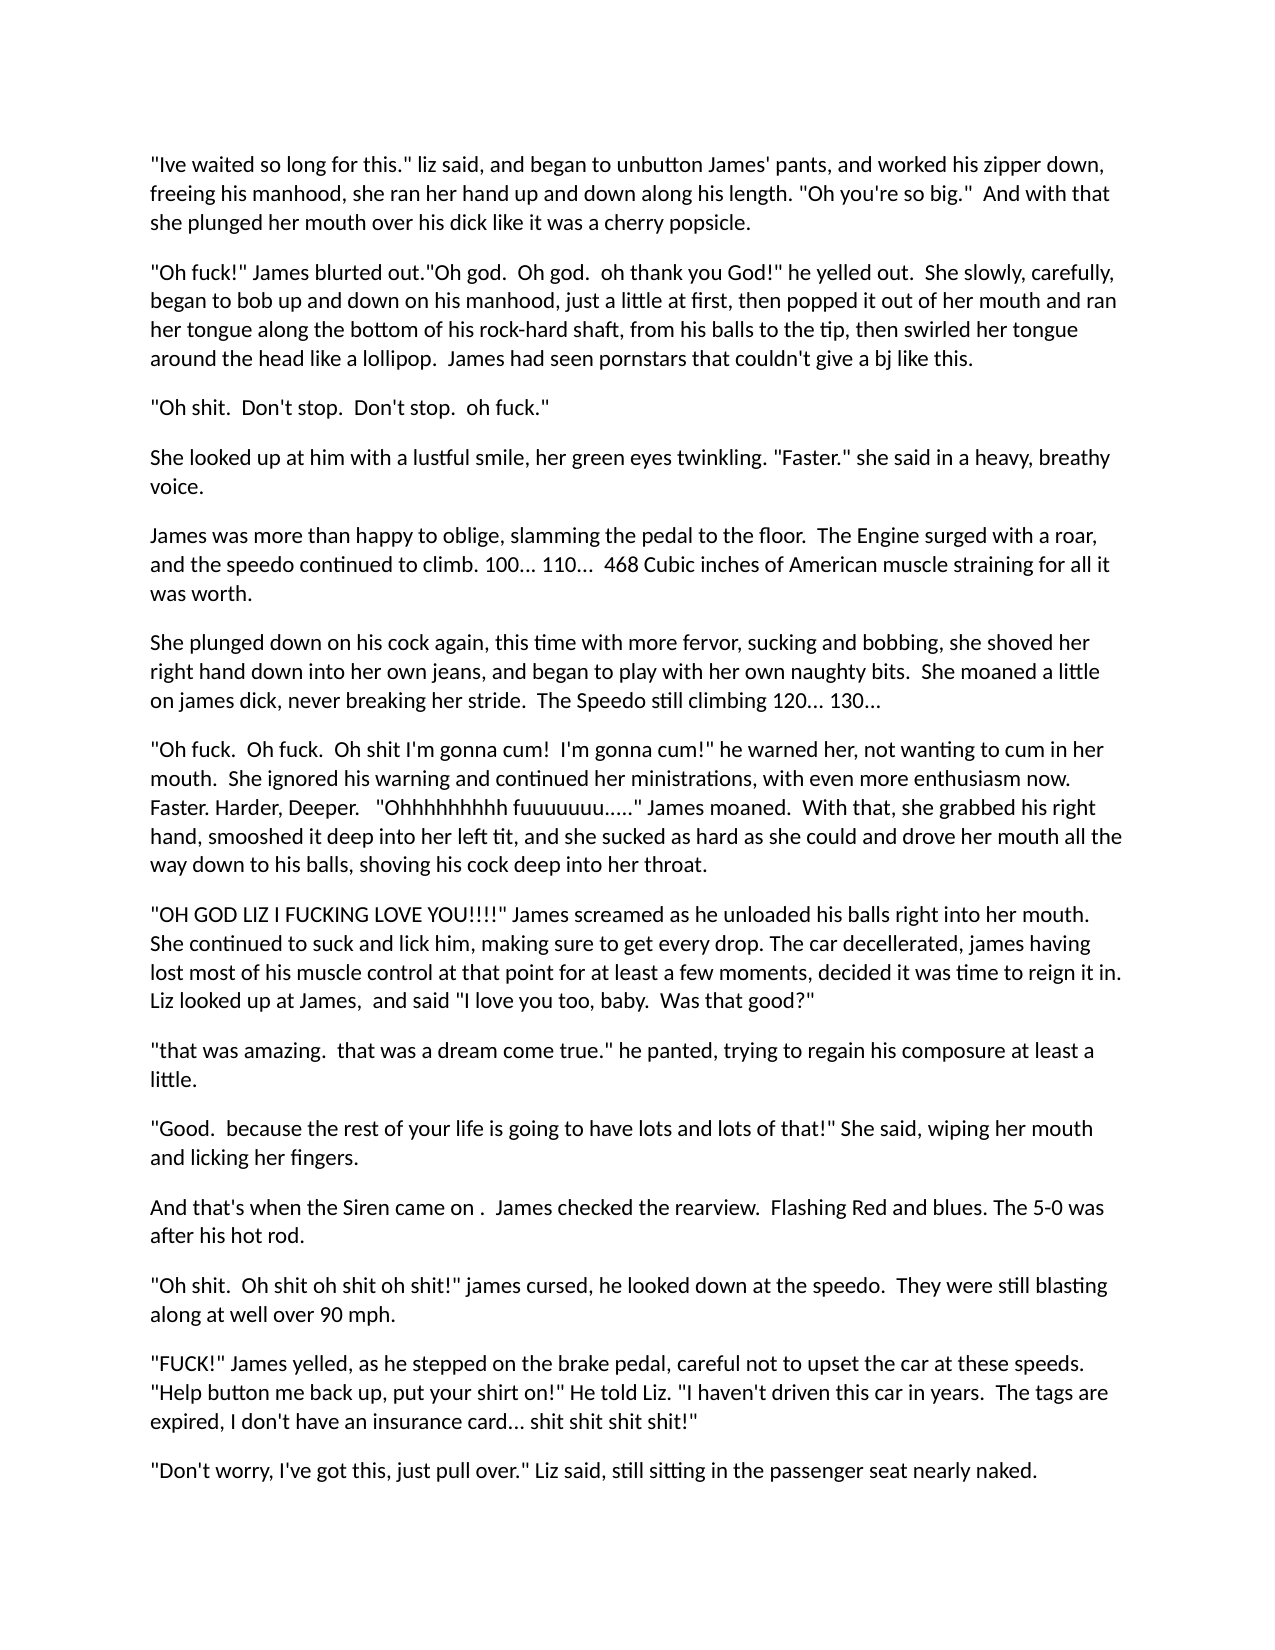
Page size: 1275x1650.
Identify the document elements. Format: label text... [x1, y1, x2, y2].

text She looked up at him with a lustful smile, her green eyes twinkling. "Faster." she said in a heavy, breathy voice. [150, 442, 1125, 500]
text "Don't worry, I've got this, just pull over." Liz said, still sitting in the passenger seat nearly naked. [150, 1456, 1125, 1484]
text "Oh shit. Oh shit oh shit oh shit!" james cursed, he looked down at the speedo. They were still blasting along at well over 90 mph. [150, 1270, 1125, 1328]
text "Good. because the rest of your life is going to have lots and lots of that!" She said, wiping her mouth and licking her fingers. [150, 1114, 1125, 1171]
text She plunged down on his cock again, this time with more fervor, sucking and bobbing, she shoved her right hand down into her own jeans, and began to play with her own naughty bits. She moaned a little on james dick, never breaking her stride. The Speedo still climbing 120... 130... [150, 628, 1125, 714]
text "FUCK!" James yelled, as he stepped on the brake pedal, careful not to upset the car at these speeds. "Help button me back up, put your shirt on!" He told Liz. "I haven't driven this car in years. The tags are expired, I don't have an insurance card... shit shit shit shit!" [150, 1349, 1125, 1435]
text "Oh shit. Don't stop. Don't stop. oh fuck." [150, 393, 1125, 422]
text "that was amazing. that was a dream come true." he panted, trying to regain his composure at least a little. [150, 1035, 1125, 1093]
text "Ive waited so long for this." liz said, and began to unbutton James' pants, and worked his zipper down, freeing his manhood, she ran her hand up and down along his length. "Oh you're so big." And with that she plunged her mouth over his dick like it was a cherry popsicle. [150, 150, 1125, 236]
text "OH GOD LIZ I FUCKING LOVE YOU!!!!" James screamed as he unloaded his balls right into her mouth. She continued to suck and lick him, making sure to get every drop. The car decellerated, james having lost most of his muscle control at that point for at least a few moments, decided it was time to reign it in. Liz looked up at James, and said "I love you too, baby. Was that good?" [150, 899, 1125, 1014]
text "Oh fuck!" James blurted out."Oh god. Oh god. oh thank you God!" he yelled out. She slowly, carefully, began to bob up and down on his manhood, just a little at first, then popped it out of her mouth and ran her tongue along the bottom of his rock-hard shaft, from his balls to the tip, then swirled her tongue around the head like a lollipop. James had seen pornstars that couldn't give a bj like this. [150, 257, 1125, 372]
text And that's when the Siren came on . James checked the rearview. Flashing Red and blues. The 5-0 was after his hot rod. [150, 1192, 1125, 1249]
text "Oh fuck. Oh fuck. Oh shit I'm gonna cum! I'm gonna cum!" he warned her, not wanting to cum in her mouth. She ignored his warning and continued her ministrations, with even more enthusiasm now. Faster. Harder, Deeper. "Ohhhhhhhhh fuuuuuuu....." James moaned. With that, she grabbed his right hand, smooshed it deep into her left tit, and she sucked as hard as she could and drove her mouth all the way down to his balls, shoving his cock deep into her throat. [150, 735, 1125, 879]
text James was more than happy to oblige, slamming the pedal to the floor. The Engine surged with a roar, and the speedo continued to climb. 100... 110... 468 Cubic inches of American muscle straining for all it was worth. [150, 521, 1125, 607]
